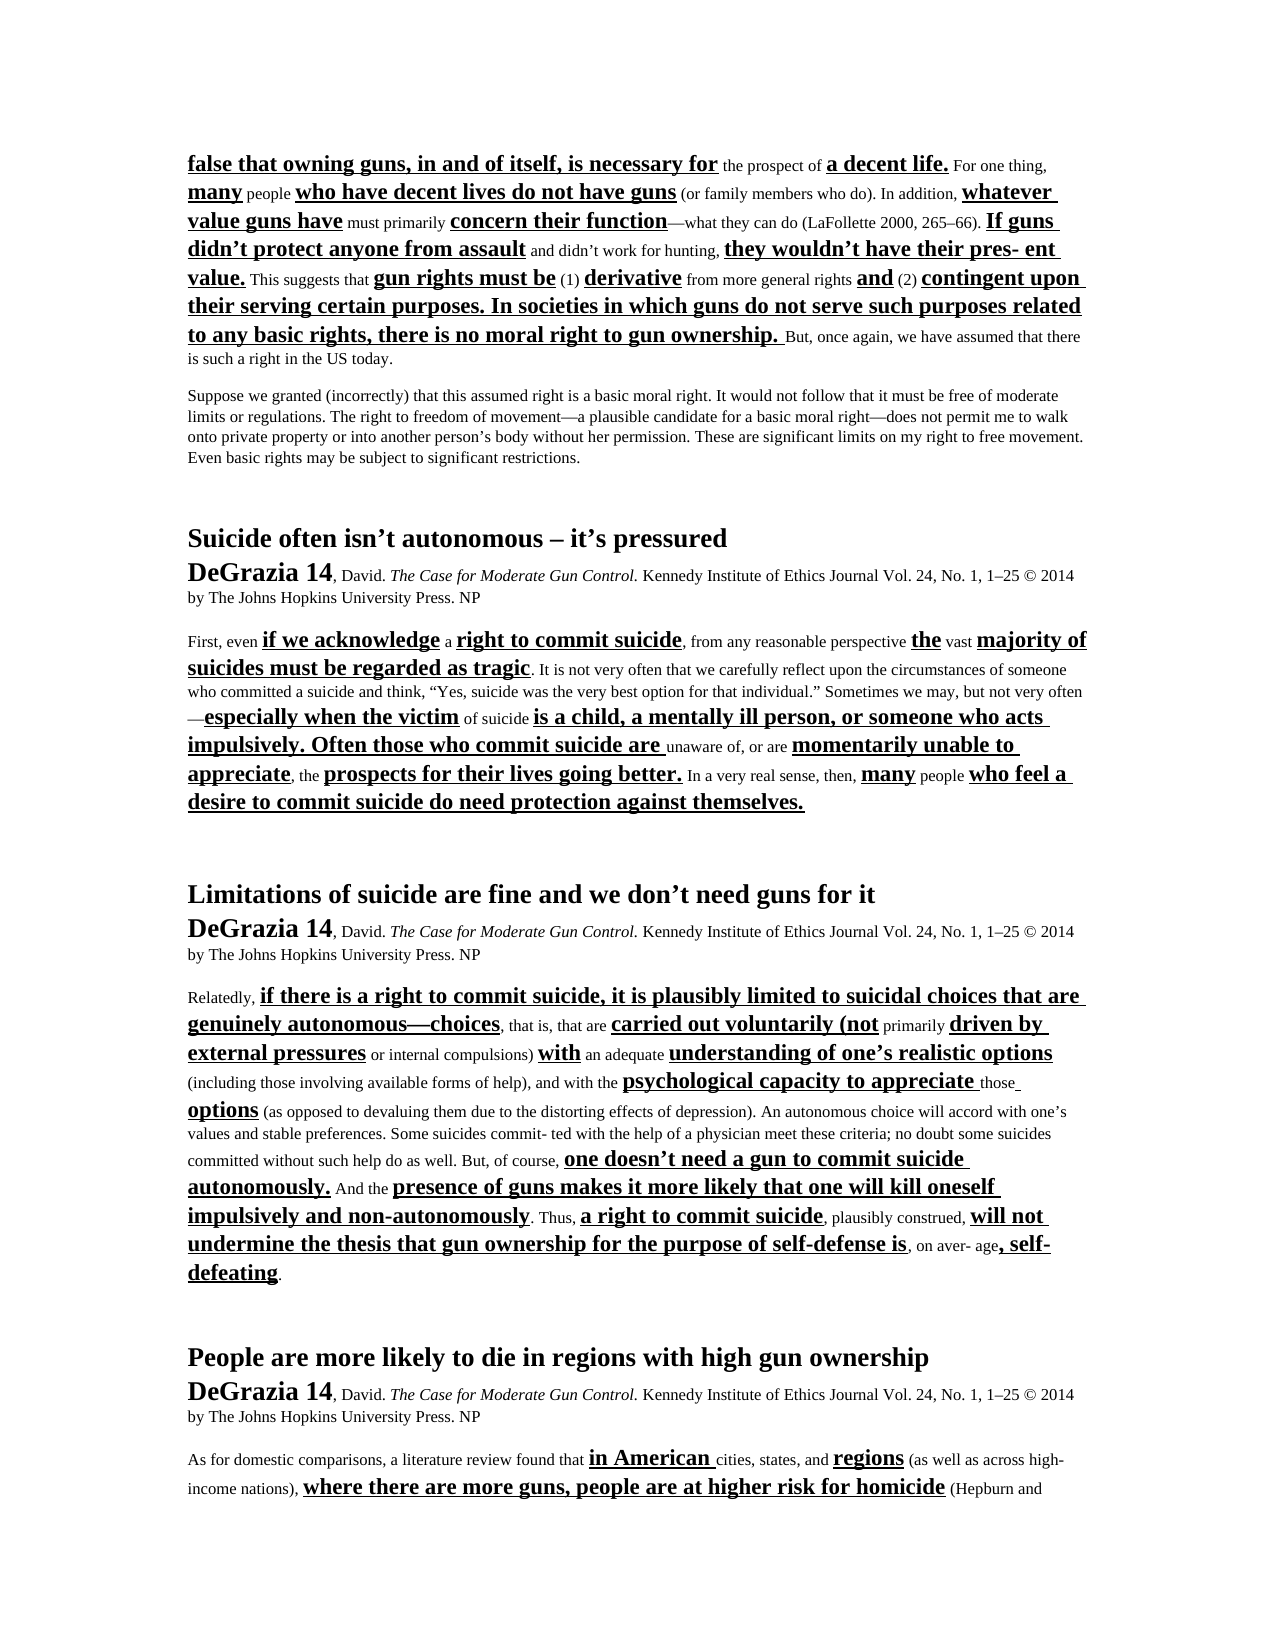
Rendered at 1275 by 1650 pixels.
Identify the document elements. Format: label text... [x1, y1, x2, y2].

text Suppose we granted (incorrectly) that this assumed right is a basic moral right. It would not follow that it must be free of moderate limits or regulations. The right to freedom of movement—a plausible candidate for a basic moral right—does not permit me to walk onto private property or into another person’s body without her permission. These are significant limits on my right to free movement. Even basic rights may be subject to significant restrictions. [187, 386, 1087, 467]
text DeGrazia 14, David. The Case for Moderate Gun Control. Kennedy Institute of Ethics Journal Vol. 24, No. 1, 1–25 © 2014 by The Johns Hopkins University Press. NP [187, 912, 1087, 964]
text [187, 150, 1087, 368]
text DeGrazia 14, David. The Case for Moderate Gun Control. Kennedy Institute of Ethics Journal Vol. 24, No. 1, 1–25 © 2014 by The Johns Hopkins University Press. NP [187, 556, 1087, 607]
subtitle Limitations of suicide are fine and we don’t need guns for it [187, 879, 1087, 910]
text First, even if we acknowledge a right to commit suicide, from any reasonable perspective the vast majority of suicides must be regarded as tragic. It is not very often that we carefully reflect upon the circumstances of someone who committed a suicide and think, “Yes, suicide was the very best option for that individual.” Sometimes we may, but not very often—especially when the victim of suicide is a child, a mentally ill person, or someone who acts impulsively. Often those who commit suicide are unaware of, or are momentarily unable to appreciate, the prospects for their lives going better. In a very real sense, then, many people who feel a desire to commit suicide do need protection against themselves. [187, 626, 1087, 815]
subtitle People are more likely to die in regions with high gun ownership [187, 1341, 1087, 1372]
text DeGrazia 14, David. The Case for Moderate Gun Control. Kennedy Institute of Ethics Journal Vol. 24, No. 1, 1–25 © 2014 by The Johns Hopkins University Press. NP [187, 1374, 1087, 1426]
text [187, 1444, 1087, 1499]
text Relatedly, if there is a right to commit suicide, it is plausibly limited to suicidal choices that are genuinely autonomous—choices, that is, that are carried out voluntarily (not primarily driven by external pressures or internal compulsions) with an adequate understanding of one’s realistic options (including those involving available forms of help), and with the psychological capacity to appreciate those options (as opposed to devaluing them due to the distorting effects of depression). An autonomous choice will accord with one’s values and stable preferences. Some suicides commit- ted with the help of a physician meet these criteria; no doubt some suicides committed without such help do as well. But, of course, one doesn’t need a gun to commit suicide autonomously. And the presence of guns makes it more likely that one will kill oneself impulsively and non-autonomously. Thus, a right to commit suicide, plausibly construed, will not undermine the thesis that gun ownership for the purpose of self-defense is, on aver- age, self-defeating. [187, 982, 1087, 1285]
subtitle Suicide often isn’t autonomous – it’s pressured [187, 522, 1087, 553]
